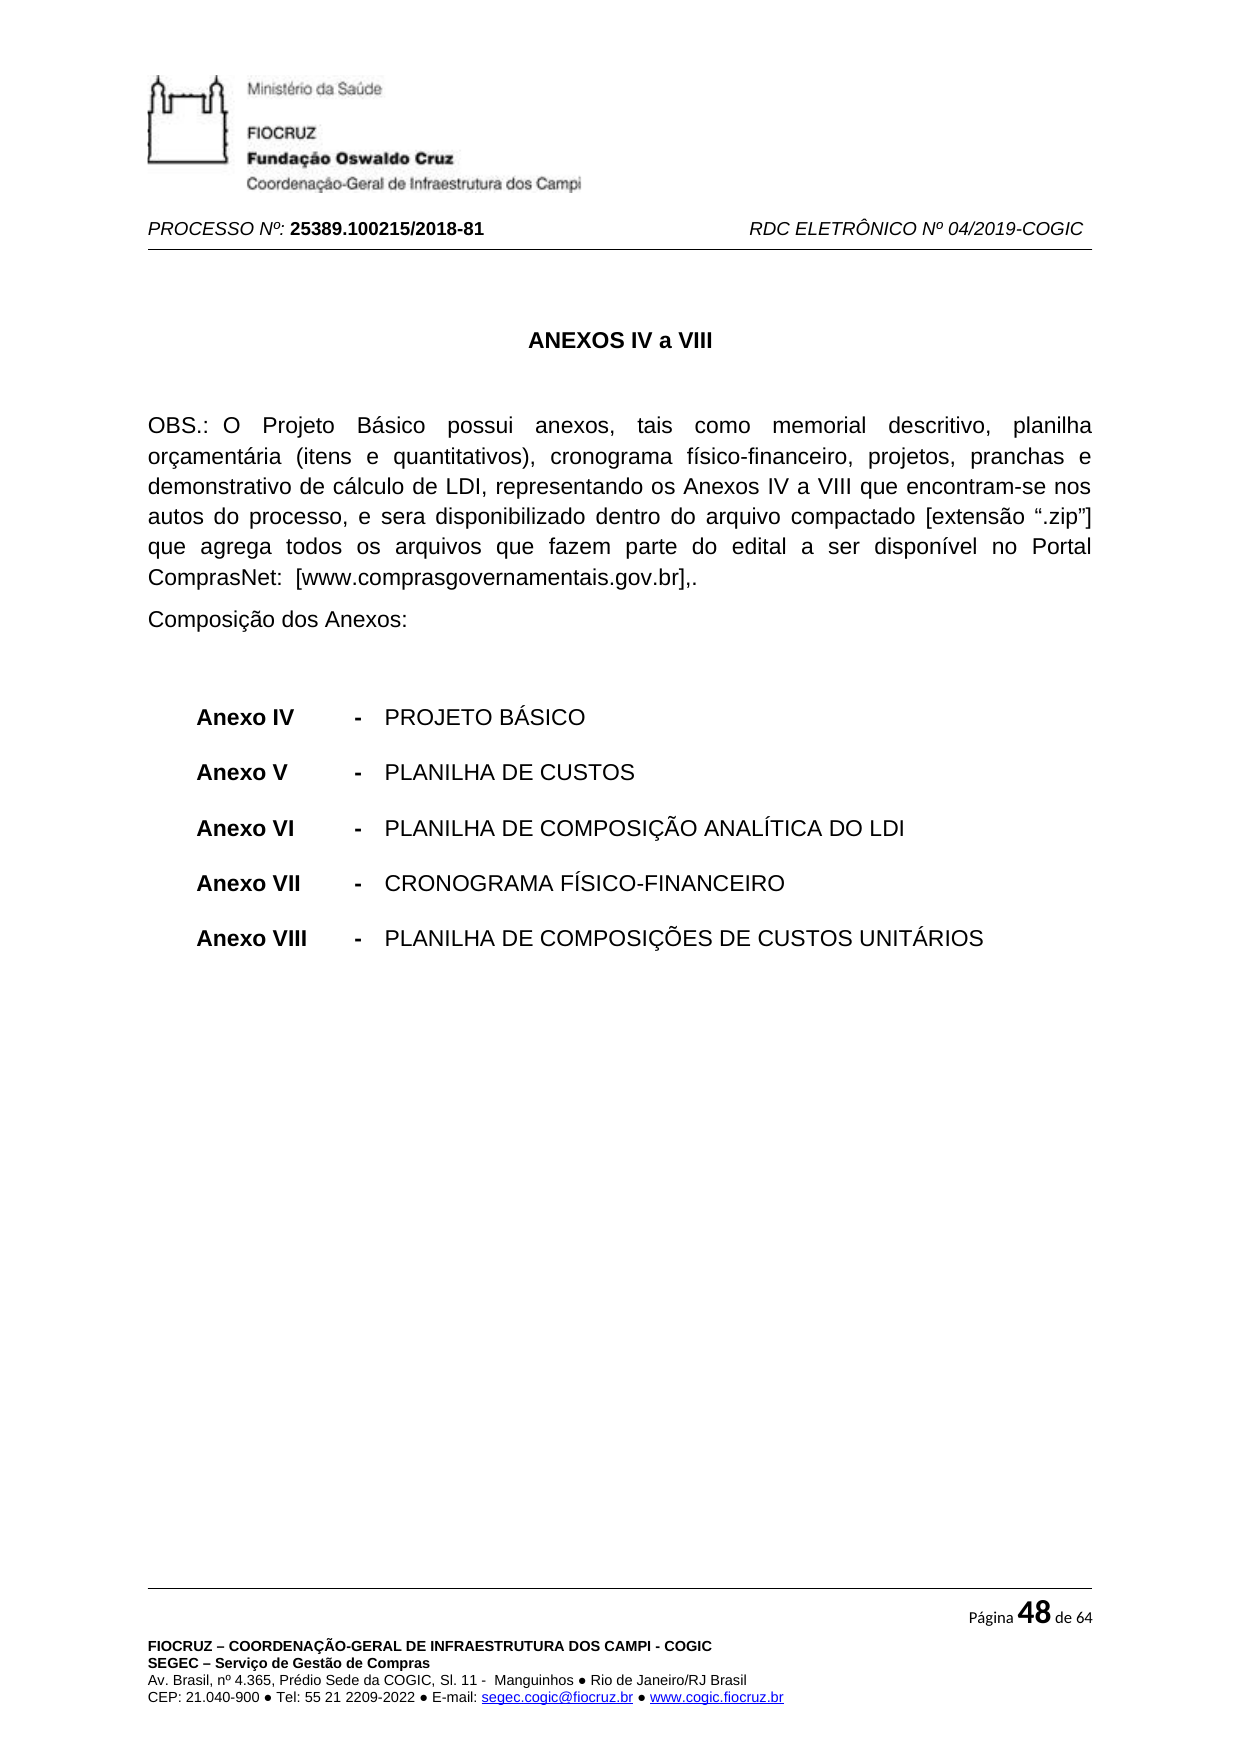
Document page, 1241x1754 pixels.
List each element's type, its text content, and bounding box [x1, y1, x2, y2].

table_header - [343, 692, 373, 747]
text OBS.: O Projeto Básico possui anexos, tais como memorial descritivo, planilha orçamentária (itens e quantitativos), cronograma físico-financeiro, projetos, pranchas e demonstrativo de cálculo de LDI, representando os Anexos IV a VIII que encontram-se nos autos do processo, e sera disponibilizado dentro do arquivo compactado [extensão “.zip”] que agrega todos os arquivos que fazem parte do edital a ser disponível no Portal ComprasNet: [www.comprasgovernamentais.gov.br],. [148, 412, 1092, 590]
table_cell Anexo VII [185, 857, 343, 912]
table_cell PLANILHA DE COMPOSIÇÕES DE CUSTOS UNITÁRIOS [373, 913, 997, 968]
text Composição dos Anexos: [148, 606, 1092, 633]
table_cell Anexo V [185, 747, 343, 802]
table_cell Anexo VI [185, 802, 343, 857]
table_cell PLANILHA DE CUSTOS [373, 747, 997, 802]
table_cell - [343, 747, 373, 802]
table_cell - [343, 857, 373, 912]
table_cell PLANILHA DE COMPOSIÇÃO ANALÍTICA DO LDI [373, 802, 997, 857]
picture [147, 75, 582, 193]
table_cell - [343, 913, 373, 968]
table_cell - [343, 802, 373, 857]
table_cell CRONOGRAMA FÍSICO-FINANCEIRO [373, 857, 997, 912]
table_cell Anexo VIII [185, 913, 343, 968]
text ANEXOS IV a VIII [148, 327, 1092, 353]
table_header PROJETO BÁSICO [373, 692, 997, 747]
table_header Anexo IV [185, 692, 343, 747]
